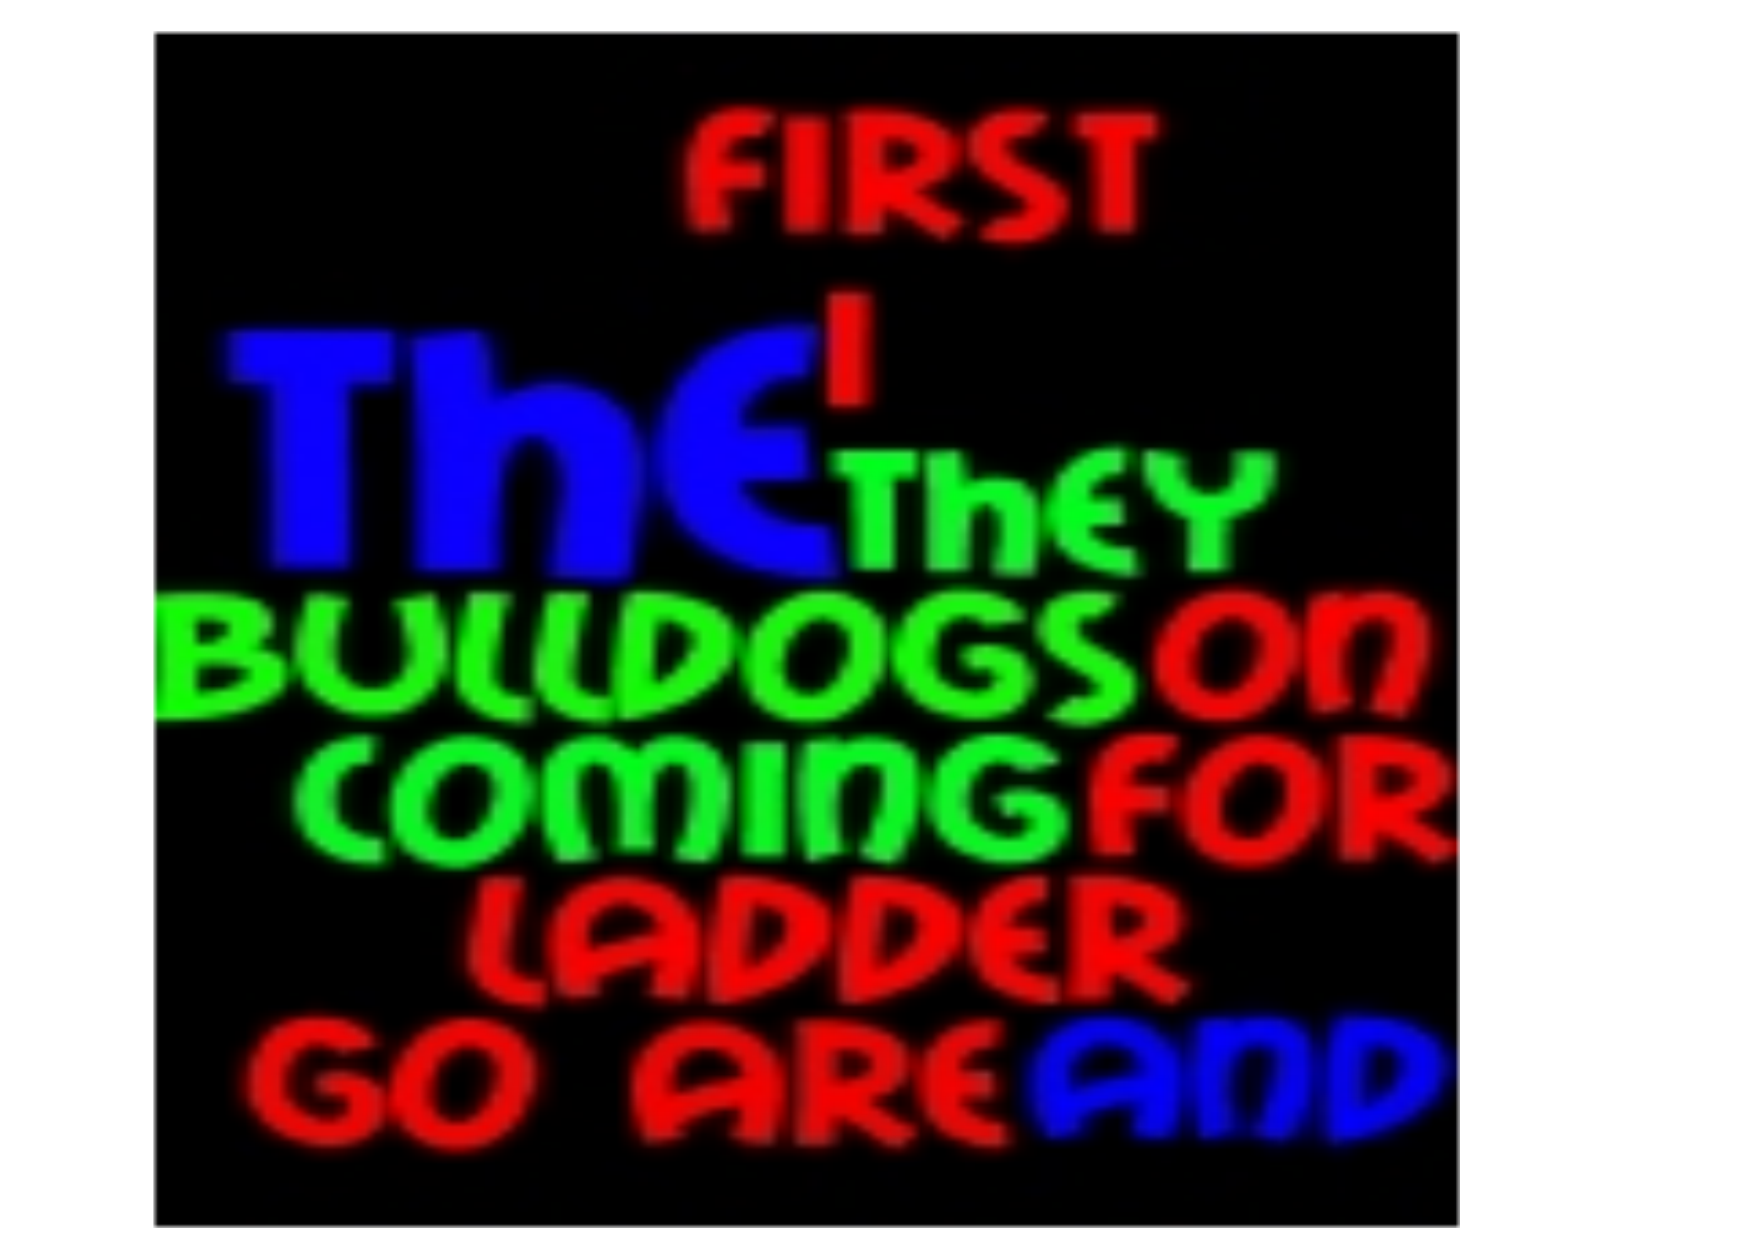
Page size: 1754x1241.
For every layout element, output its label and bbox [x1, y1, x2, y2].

picture [158, 35, 1456, 1224]
